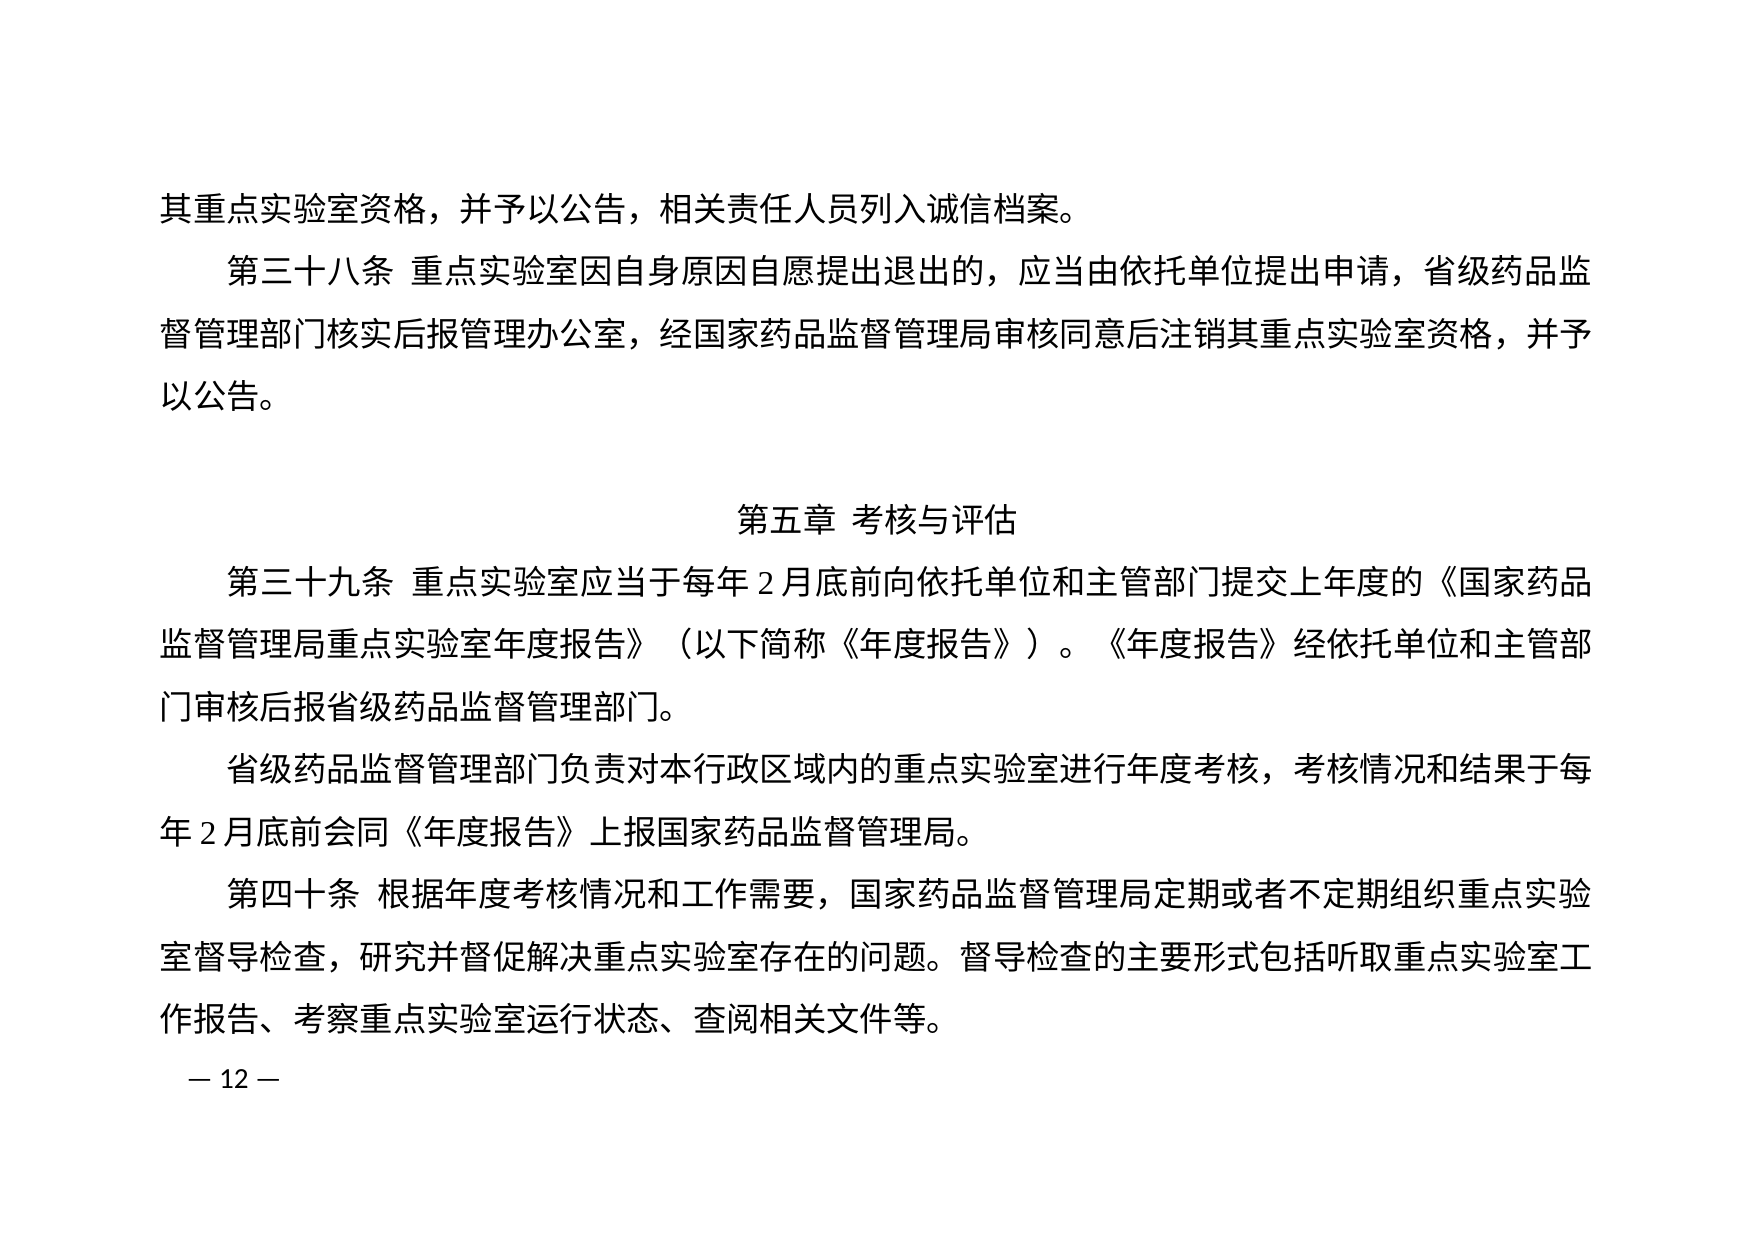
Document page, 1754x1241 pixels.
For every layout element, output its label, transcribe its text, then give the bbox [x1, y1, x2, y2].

text 省级药品监督管理部门负责对本行政区域内的重点实验室进行年度考核，考核情况和结果于每年2月底前会同《年度报告》上报国家药品监督管理局。 [159, 732, 1594, 857]
text 第四十条 根据年度考核情况和工作需要，国家药品监督管理局定期或者不定期组织重点实验室督导检查，研究并督促解决重点实验室存在的问题。督导检查的主要形式包括听取重点实验室工作报告、考察重点实验室运行状态、查阅相关文件等。 [159, 857, 1594, 1044]
text 第五章 考核与评估 [159, 484, 1594, 544]
text 第三十九条 重点实验室应当于每年2月底前向依托单位和主管部门提交上年度的《国家药品监督管理局重点实验室年度报告》（以下简称《年度报告》）。《年度报告》经依托单位和主管部门审核后报省级药品监督管理部门。 [159, 544, 1594, 732]
text 第三十八条 重点实验室因自身原因自愿提出退出的，应当由依托单位提出申请，省级药品监督管理部门核实后报管理办公室，经国家药品监督管理局审核同意后注销其重点实验室资格，并予以公告。 [159, 234, 1594, 421]
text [159, 171, 1594, 234]
